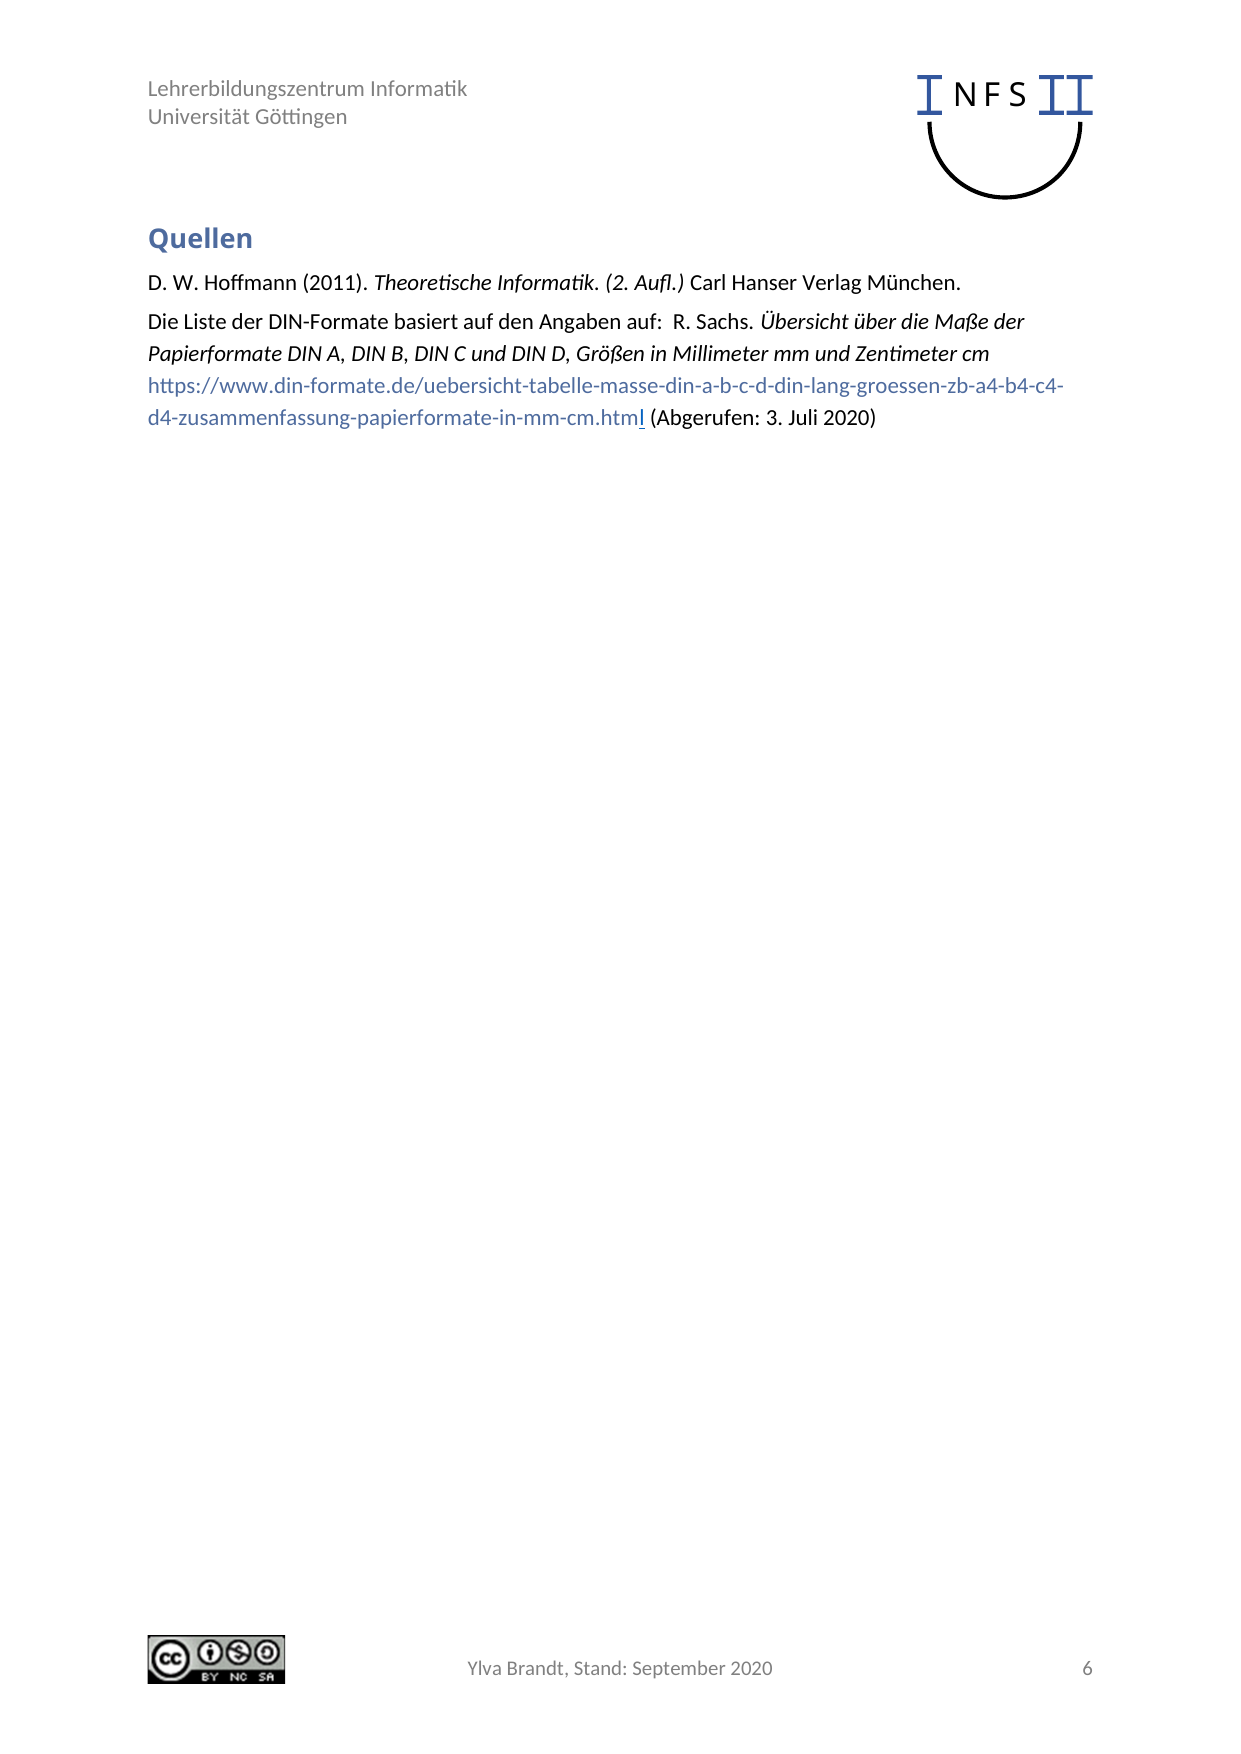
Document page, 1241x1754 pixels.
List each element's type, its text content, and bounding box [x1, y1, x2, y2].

text D. W. Hoffmann (2011). Theoretische Informatik. (2. Aufl.) Carl Hanser Verlag München. [148, 268, 1093, 297]
picture [147, 1635, 286, 1684]
text Die Liste der DIN-Formate basiert auf den Angaben auf: R. Sachs. Übersicht über die Maße der Papierformate DIN A, DIN B, DIN C und DIN D, Größen in Millimeter mm und Zentimeter cm https://www.din-formate.de/uebersicht-tabelle-masse-din-a-b-c-d-din-lang-groessen-zb-a4-b4-c4-d4-zusammenfassung-papierformate-in-mm-cm.html (Abgerufen: 3. Juli 2020) [148, 307, 1093, 432]
subtitle Quellen [148, 220, 1093, 257]
